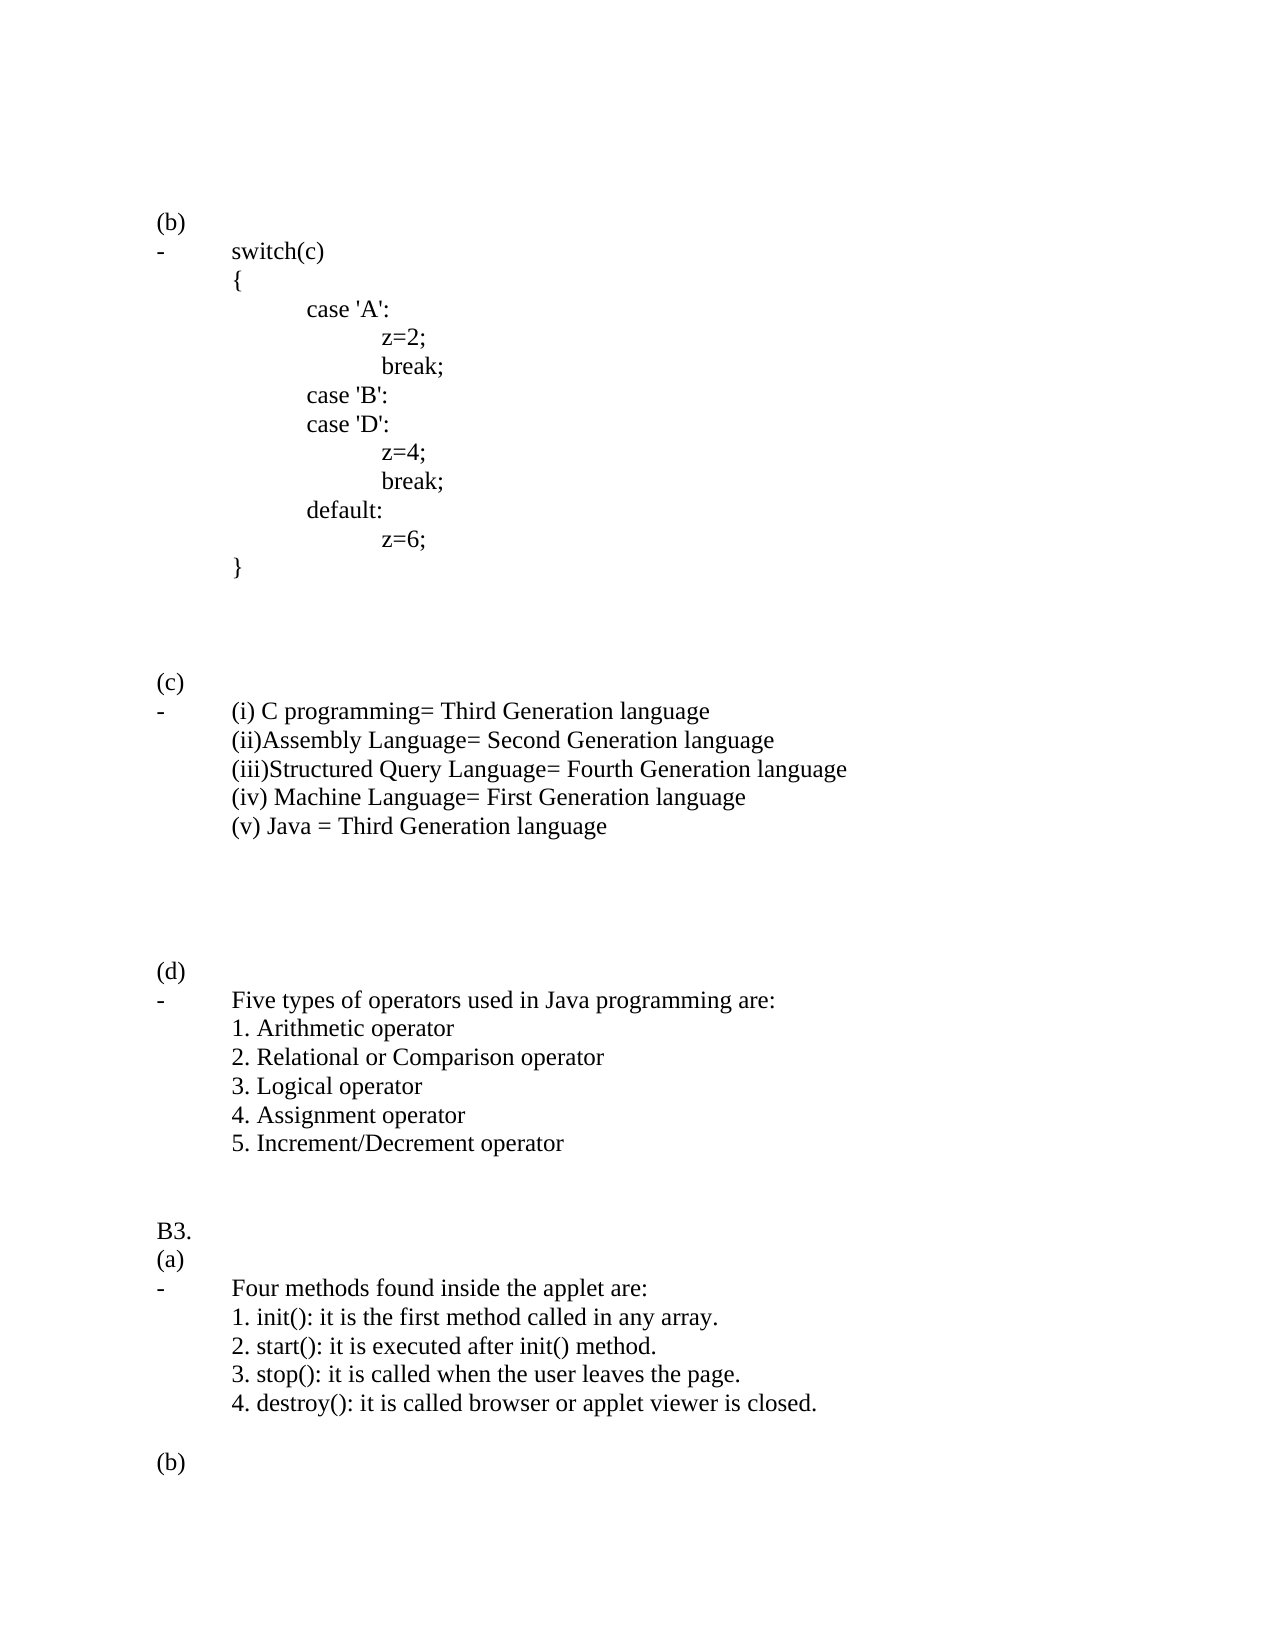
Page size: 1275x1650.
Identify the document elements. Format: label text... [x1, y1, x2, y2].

text - Five types of operators used in Java programming are: [156, 985, 1118, 1013]
text - Four methods found inside the applet are: [156, 1273, 1118, 1302]
text case 'A': [156, 294, 1118, 322]
text default: [156, 495, 1118, 524]
text { [156, 265, 1118, 294]
text 3. stop(): it is called when the user leaves the page. [156, 1359, 1118, 1388]
text (iii)Structured Query Language= Fourth Generation language [156, 754, 1118, 782]
text (d) [156, 956, 1118, 985]
text (ii)Assembly Language= Second Generation language [156, 725, 1118, 754]
text 2. Relational or Comparison operator [156, 1042, 1118, 1071]
text } [156, 552, 1118, 581]
text 5. Increment/Decrement operator [156, 1128, 1118, 1157]
text z=4; [156, 437, 1118, 466]
text (iv) Machine Language= First Generation language [156, 782, 1118, 811]
text - switch(c) [156, 236, 1118, 265]
text 2. start(): it is executed after init() method. [156, 1331, 1118, 1359]
text case 'B': [156, 380, 1118, 409]
text 1. Arithmetic operator [156, 1013, 1118, 1042]
text 4. destroy(): it is called browser or applet viewer is closed. [156, 1388, 1118, 1417]
text case 'D': [156, 409, 1118, 437]
text 1. init(): it is the first method called in any array. [156, 1302, 1118, 1331]
text (c) [156, 667, 1118, 696]
text break; [156, 351, 1118, 380]
text (v) Java = Third Generation language [156, 811, 1118, 840]
text break; [156, 466, 1118, 495]
text z=2; [306, 322, 1118, 351]
text z=6; [156, 524, 1118, 552]
text (b) [156, 1447, 1118, 1476]
text B3. [156, 1216, 1118, 1244]
text - (i) C programming= Third Generation language [156, 696, 1118, 725]
text 3. Logical operator [156, 1071, 1118, 1100]
text (b) [156, 207, 1118, 236]
text (a) [156, 1244, 1118, 1273]
text 4. Assignment operator [156, 1100, 1118, 1128]
